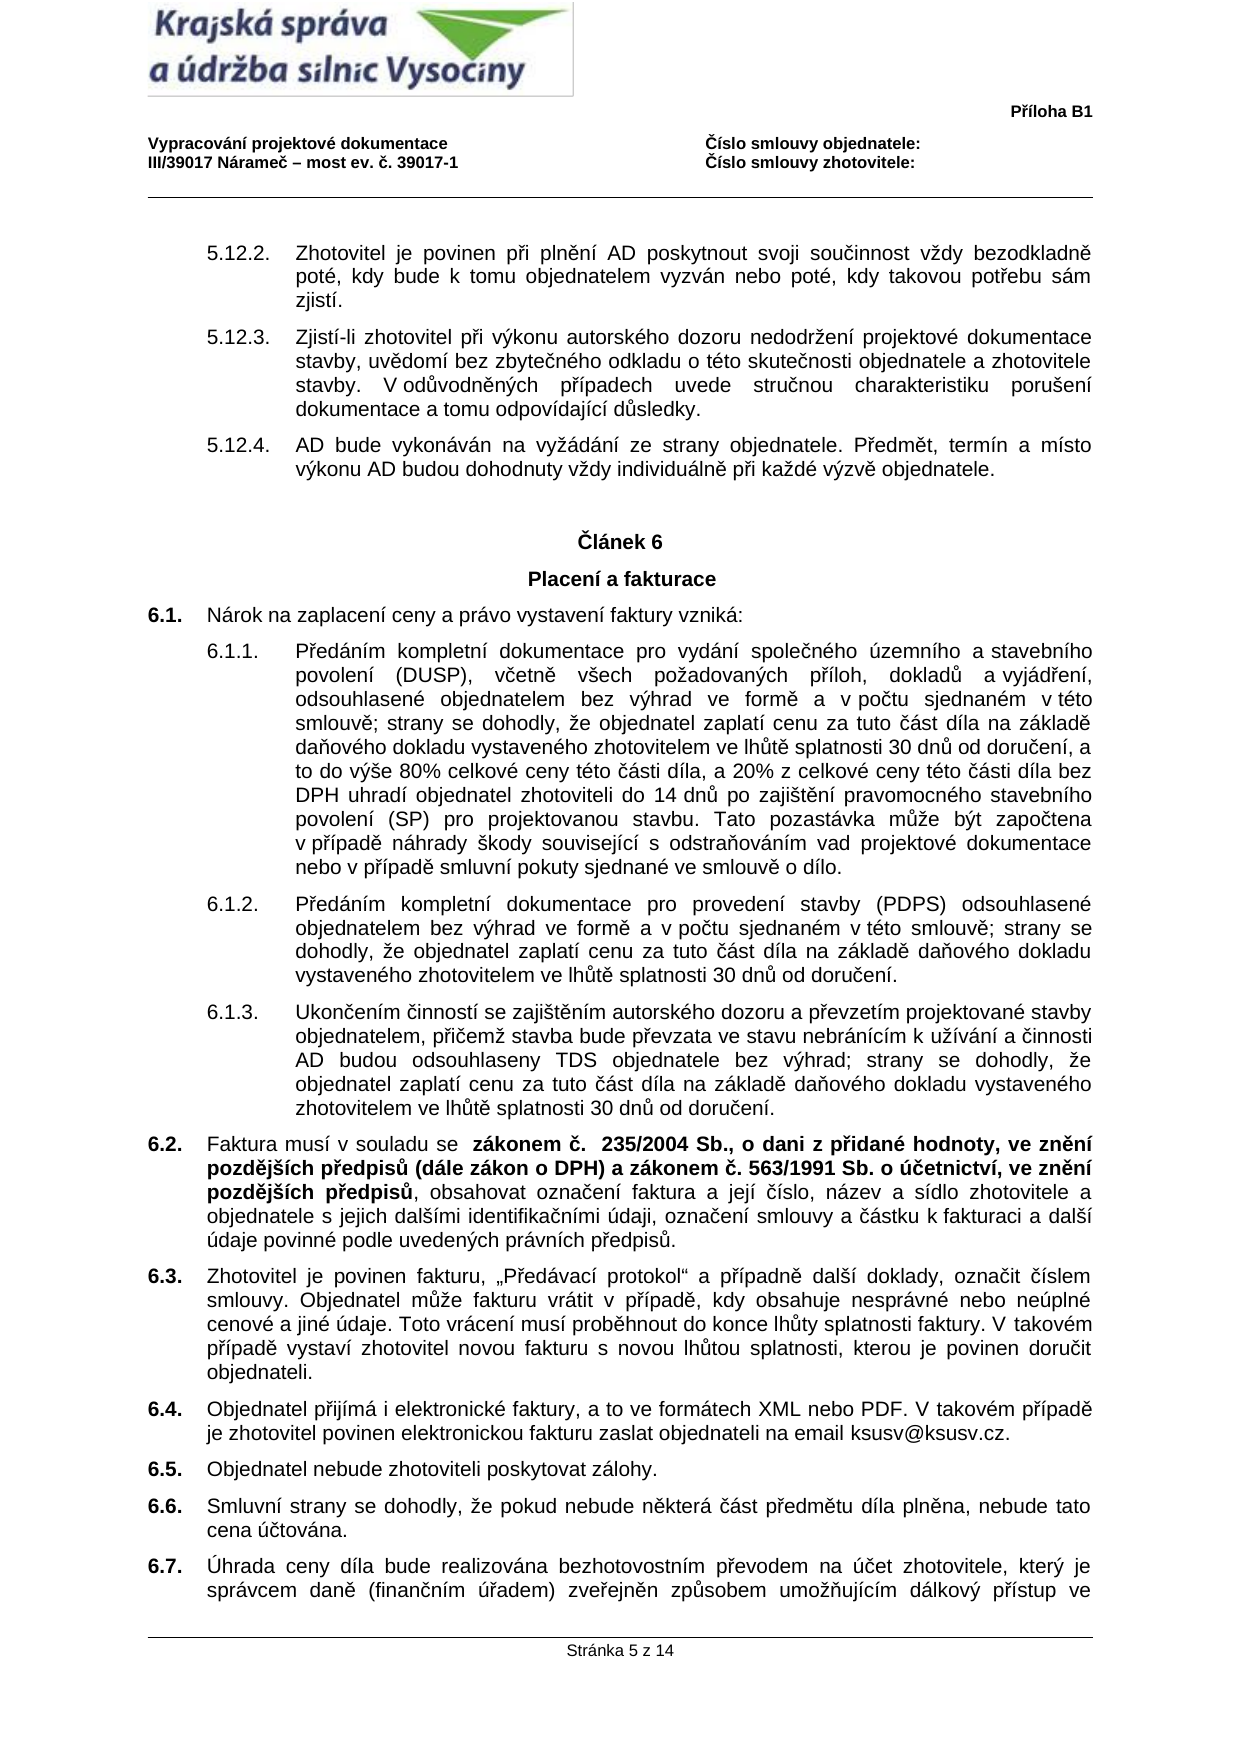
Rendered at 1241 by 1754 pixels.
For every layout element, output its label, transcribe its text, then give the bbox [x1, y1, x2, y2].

list Objednatel nebude zhotoviteli poskytovat zálohy. [148, 1457, 1093, 1481]
list Ukončením činností se zajištěním autorského dozoru a převzetím projektované stavby objednatelem, přičemž stavba bude převzata ve stavu nebránícím k užívání a činnosti AD budou odsouhlaseny TDS objednatele bez výhrad; strany se dohodly, že objednatel zaplatí cenu za tuto část díla na základě daňového dokladu vystaveného zhotovitelem ve lhůtě splatnosti 30 dnů od doručení. [207, 1000, 1093, 1119]
list Placení a fakturace [148, 566, 1096, 590]
list Nárok na zaplacení ceny a právo vystavení faktury vzniká: [148, 603, 1093, 627]
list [148, 1554, 1093, 1602]
list Článek 6 [148, 530, 1093, 554]
list Zhotovitel je povinen při plnění AD poskytnout svoji součinnost vždy bezodkladně poté, kdy bude k tomu objednatelem vyzván nebo poté, kdy takovou potřebu sám zjistí. [207, 240, 1093, 312]
list Předáním kompletní dokumentace pro vydání společného územního a stavebního povolení (DUSP), včetně všech požadovaných příloh, dokladů a vyjádření, odsouhlasené objednatelem bez výhrad ve formě a v počtu sjednaném v této smlouvě; strany se dohodly, že objednatel zaplatí cenu za tuto část díla na základě daňového dokladu vystaveného zhotovitelem ve lhůtě splatnosti 30 dnů od doručení, a to do výše 80% celkové ceny této části díla, a 20% z celkové ceny této části díla bez DPH uhradí objednatel zhotoviteli do 14 dnů po zajištění pravomocného stavebního povolení (SP) pro projektovanou stavbu. Tato pozastávka může být započtena v případě náhrady škody související s odstraňováním vad projektové dokumentace nebo v případě smluvní pokuty sjednané ve smlouvě o dílo. [207, 639, 1093, 879]
list Zjistí-li zhotovitel při výkonu autorského dozoru nedodržení projektové dokumentace stavby, uvědomí bez zbytečného odkladu o této skutečnosti objednatele a zhotovitele stavby. V odůvodněných případech uvede stručnou charakteristiku porušení dokumentace a tomu odpovídající důsledky. [207, 325, 1093, 421]
list Předáním kompletní dokumentace pro provedení stavby (PDPS) odsouhlasené objednatelem bez výhrad ve formě a v počtu sjednaném v této smlouvě; strany se dohodly, že objednatel zaplatí cenu za tuto část díla na základě daňového dokladu vystaveného zhotovitelem ve lhůtě splatnosti 30 dnů od doručení. [207, 891, 1093, 987]
list Zhotovitel je povinen fakturu, „Předávací protokol“ a případně další doklady, označit číslem smlouvy. Objednatel může fakturu vrátit v případě, kdy obsahuje nesprávné nebo neúplné cenové a jiné údaje. Toto vrácení musí proběhnout do konce lhůty splatnosti faktury. V takovém případě vystaví zhotovitel novou fakturu s novou lhůtou splatnosti, kterou je povinen doručit objednateli. [148, 1264, 1093, 1384]
list Faktura musí v souladu se zákonem č. 235/2004 Sb., o dani z přidané hodnoty, ve znění pozdějších předpisů (dále zákon o DPH) a zákonem č. 563/1991 Sb. o účetnictví, ve znění pozdějších předpisů, obsahovat označení faktura a její číslo, název a sídlo zhotovitele a objednatele s jejich dalšími identifikačními údaji, označení smlouvy a částku k fakturaci a další údaje povinné podle uvedených právních předpisů. [148, 1132, 1093, 1252]
list Smluvní strany se dohodly, že pokud nebude některá část předmětu díla plněna, nebude tato cena účtována. [148, 1493, 1093, 1541]
picture [147, 2, 574, 98]
list AD bude vykonáván na vyžádání ze strany objednatele. Předmět, termín a místo výkonu AD budou dohodnuty vždy individuálně při každé výzvě objednatele. [207, 433, 1093, 481]
list Objednatel přijímá i elektronické faktury, a to ve formátech XML nebo PDF. V takovém případě je zhotovitel povinen elektronickou fakturu zaslat objednateli na email ksusv@ksusv.cz. [148, 1397, 1093, 1444]
